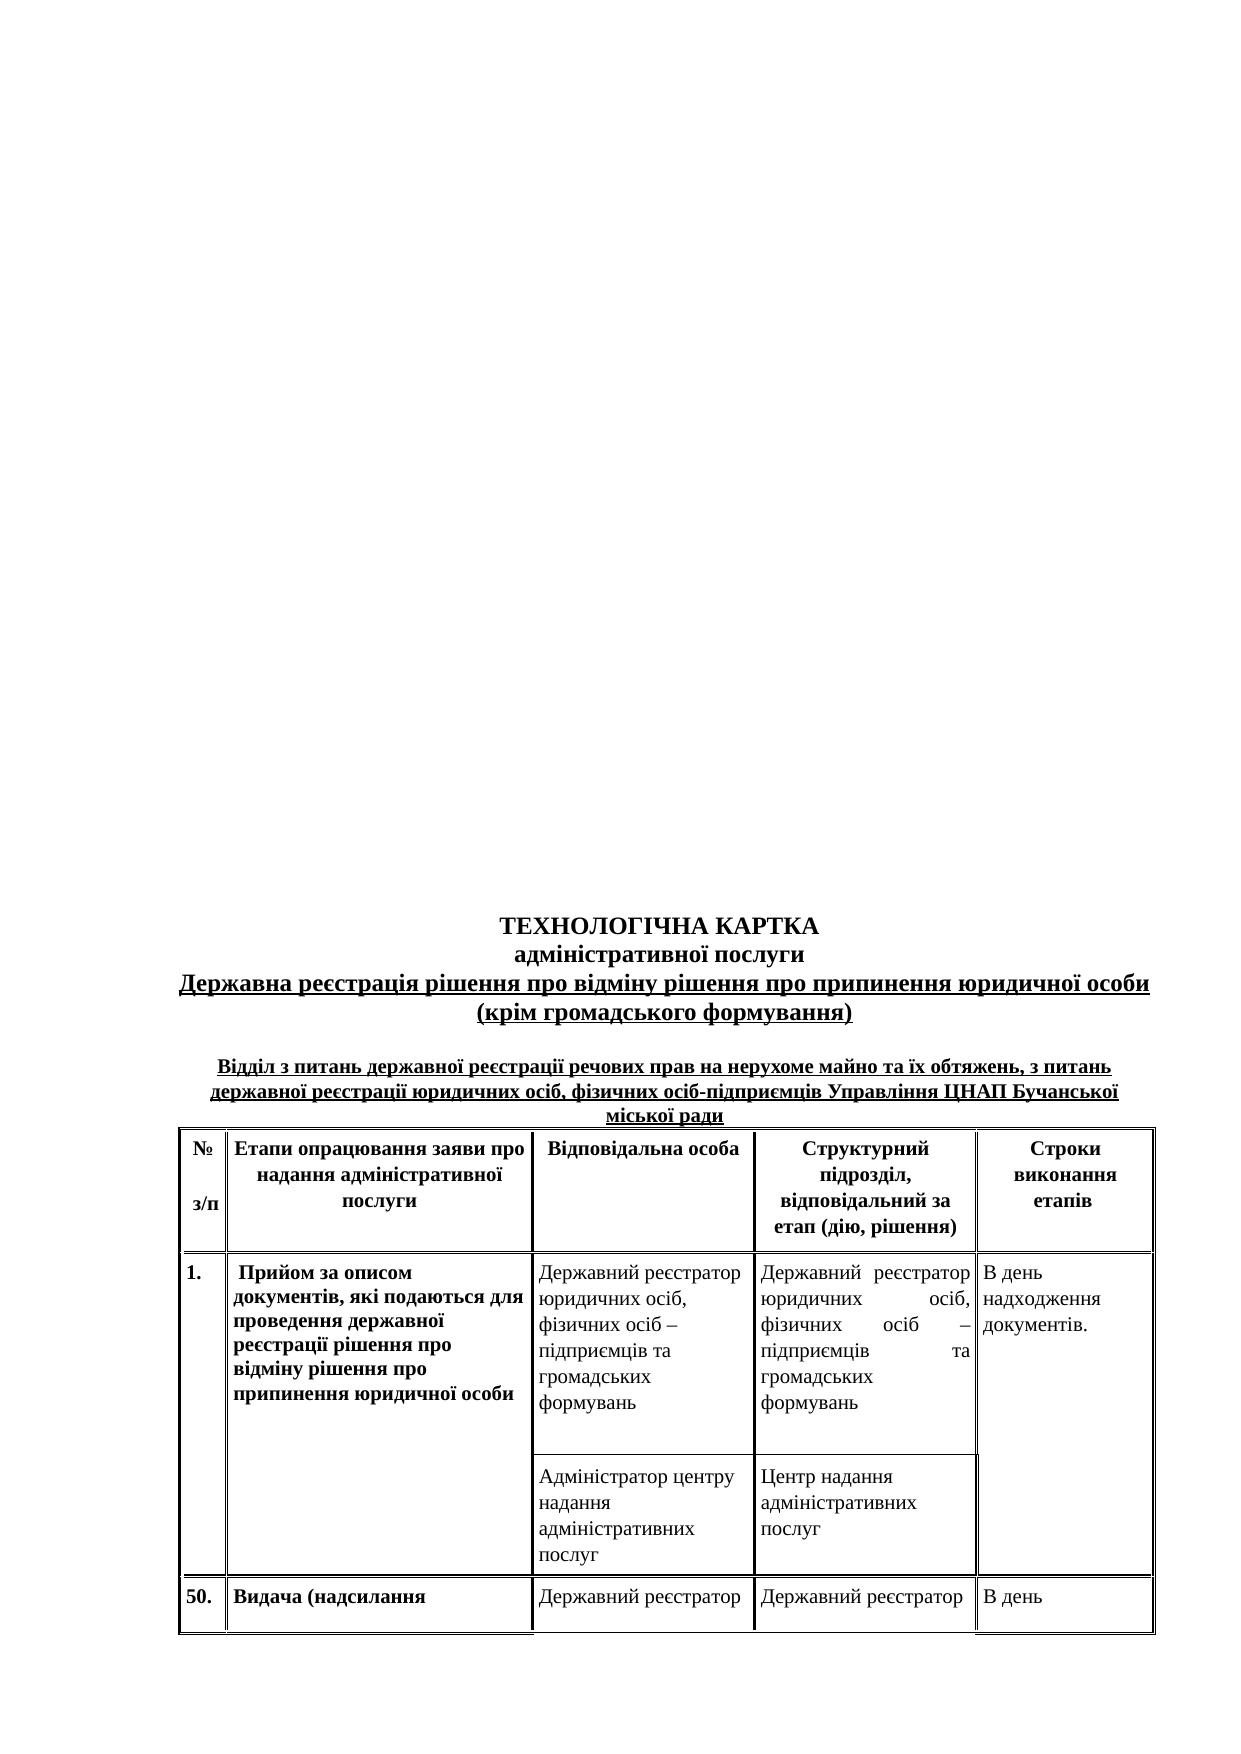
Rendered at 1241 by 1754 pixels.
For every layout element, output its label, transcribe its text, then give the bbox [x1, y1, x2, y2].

table_header Етапи опрацювання заяви про надання адміністративної послуги [227, 1130, 532, 1251]
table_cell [532, 1578, 754, 1632]
table_header Строки виконання етапів [977, 1130, 1152, 1251]
table_cell Центр надання адміністративних послуг [756, 1455, 975, 1574]
table_cell Державний реєстратор юридичних осіб, фізичних осіб – підприємців та громадських формувань [756, 1254, 975, 1454]
table_cell Адміністратор центру надання адміністративних послуг [534, 1455, 753, 1574]
text адміністративної послуги [354, 939, 964, 968]
table_header Структурний підрозділ, відповідальний за етап (дію, рішення) [754, 1130, 977, 1251]
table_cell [227, 1578, 532, 1632]
table_header № з/п [181, 1130, 227, 1251]
table_cell 1. [180, 1251, 227, 1574]
text ТЕХНОЛОГІЧНА КАРТКА [354, 911, 964, 939]
text Відділ з питань державної реєстрації речових прав на нерухоме майно та їх обтяжень, з питань державної реєстрації юридичних осіб, фізичних осіб-підприємців Управління ЦНАП Бучанської міської ради [177, 1054, 1152, 1127]
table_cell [977, 1574, 1153, 1632]
table_header Відповідальна особа [532, 1130, 754, 1251]
table_cell [181, 1574, 227, 1632]
table_cell В день надходження документів. [977, 1251, 1154, 1574]
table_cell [754, 1578, 977, 1632]
table_cell Прийом за описом документів, які подаються для проведення державної реєстрації рішення про відміну рішення про припинення юридичної особи [228, 1254, 531, 1574]
text Державна реєстрація рішення про відміну рішення про припинення юридичної особи (крім громадського формування) [177, 968, 1152, 1026]
table_cell Державний реєстратор юридичних осіб, фізичних осіб – підприємців та громадських формувань [534, 1254, 753, 1454]
